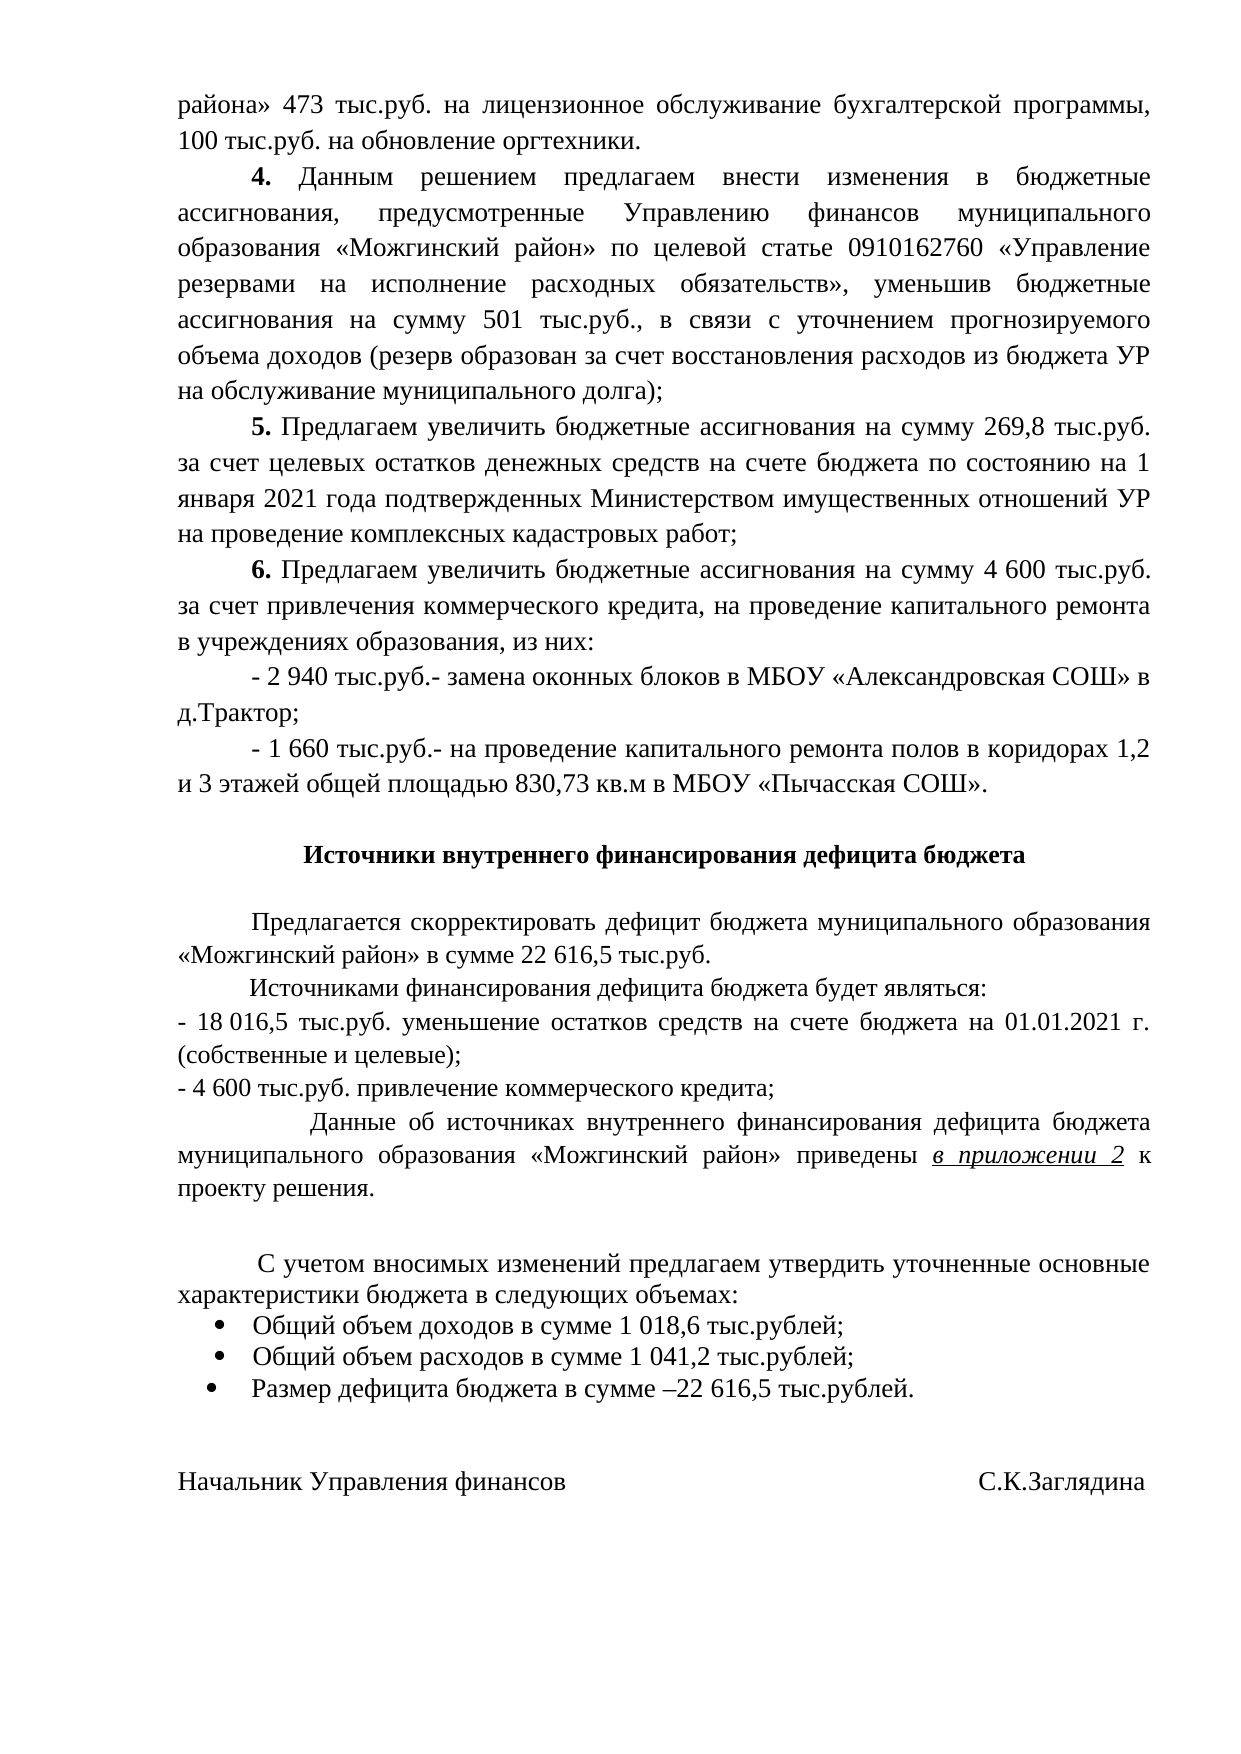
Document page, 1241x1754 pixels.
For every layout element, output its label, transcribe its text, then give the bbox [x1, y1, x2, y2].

list Размер дефицита бюджета в сумме –22 616,5 тыс.рублей. [207, 1372, 1152, 1403]
text Источники внутреннего финансирования дефицита бюджета [177, 837, 1152, 870]
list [177, 89, 1152, 156]
list - 1 660 тыс.руб.- на проведение капитального ремонта полов в коридорах 1,2 и 3 этажей общей площадью 830,73 кв.м в МБОУ «Пычасская СОШ». [177, 732, 1152, 799]
text - 4 600 тыс.руб. привлечение коммерческого кредита; [177, 1070, 1152, 1103]
list Общий объем расходов в сумме 1 041,2 тыс.рублей; [215, 1341, 1152, 1372]
list 5. Предлагаем увеличить бюджетные ассигнования на сумму 269,8 тыс.руб. за счет целевых остатков денежных средств на счете бюджета по состоянию на 1 января 2021 года подтвержденных Министерством имущественных отношений УР на проведение комплексных кадастровых работ; [177, 410, 1152, 548]
text Источниками финансирования дефицита бюджета будет являться: [177, 970, 1152, 1003]
text Данные об источниках внутреннего финансирования дефицита бюджета муниципального образования «Можгинский район» приведены в приложении 2 к проекту решения. [177, 1103, 1152, 1203]
list 6. Предлагаем увеличить бюджетные ассигнования на сумму 4 600 тыс.руб. за счет привлечения коммерческого кредита, на проведение капитального ремонта в учреждениях образования, из них: [177, 553, 1152, 656]
list Общий объем доходов в сумме 1 018,6 тыс.рублей; [215, 1309, 1152, 1341]
text - 18 016,5 тыс.руб. уменьшение остатков средств на счете бюджета на 01.01.2021 г. (собственные и целевые); [177, 1003, 1152, 1070]
text С учетом вносимых изменений предлагаем утвердить уточненные основные характеристики бюджета в следующих объемах: [177, 1247, 1152, 1309]
text Предлагается скорректировать дефицит бюджета муниципального образования «Можгинский район» в сумме 22 616,5 тыс.руб. [177, 903, 1152, 970]
list - 2 940 тыс.руб.- замена оконных блоков в МБОУ «Александровская СОШ» в д.Трактор; [177, 660, 1152, 727]
text Начальник Управления финансов С.К.Заглядина [177, 1465, 1152, 1496]
list 4. Данным решением предлагаем внести изменения в бюджетные ассигнования, предусмотренные Управлению финансов муниципального образования «Можгинский район» по целевой статье 0910162760 «Управление резервами на исполнение расходных обязательств», уменьшив бюджетные ассигнования на сумму 501 тыс.руб., в связи с уточнением прогнозируемого объема доходов (резерв образован за счет восстановления расходов из бюджета УР на обслуживание муниципального долга); [177, 160, 1152, 406]
